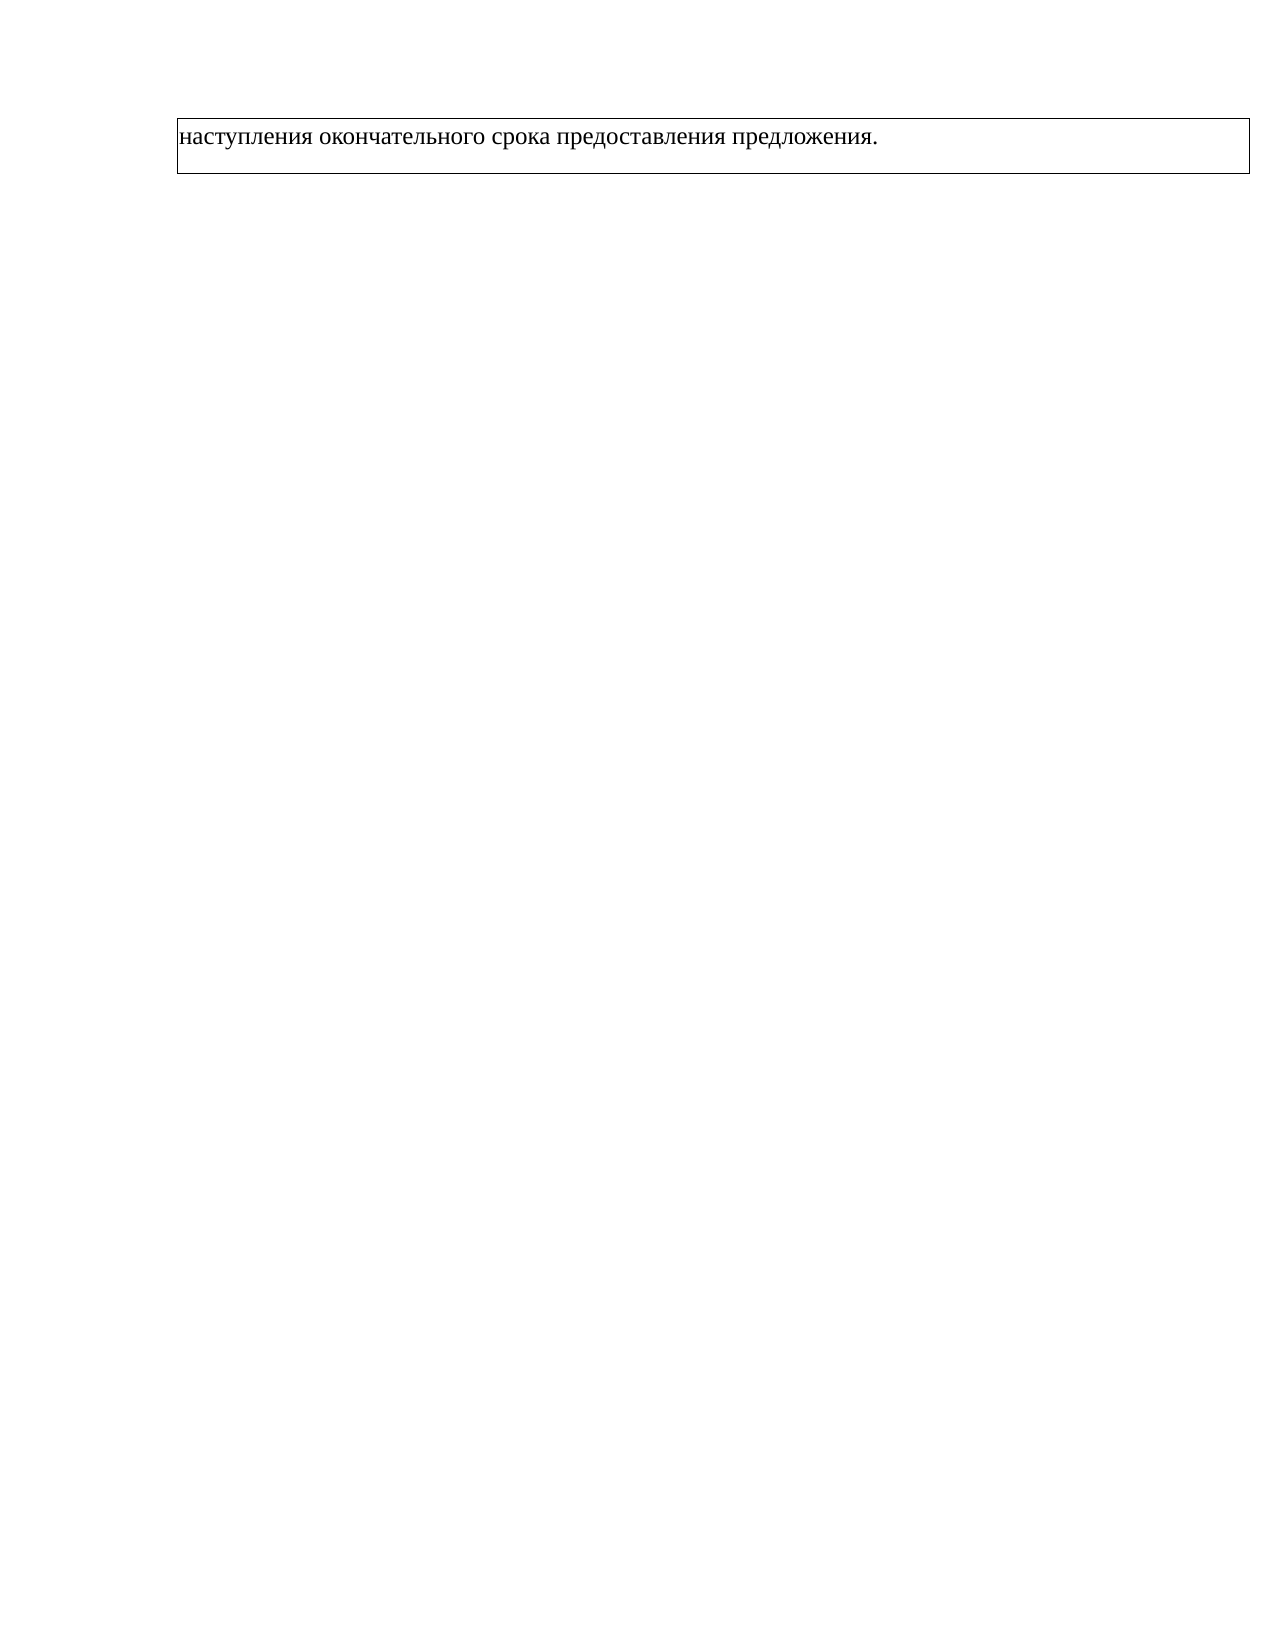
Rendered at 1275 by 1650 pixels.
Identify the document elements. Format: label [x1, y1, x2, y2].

table_cell [178, 119, 1249, 172]
